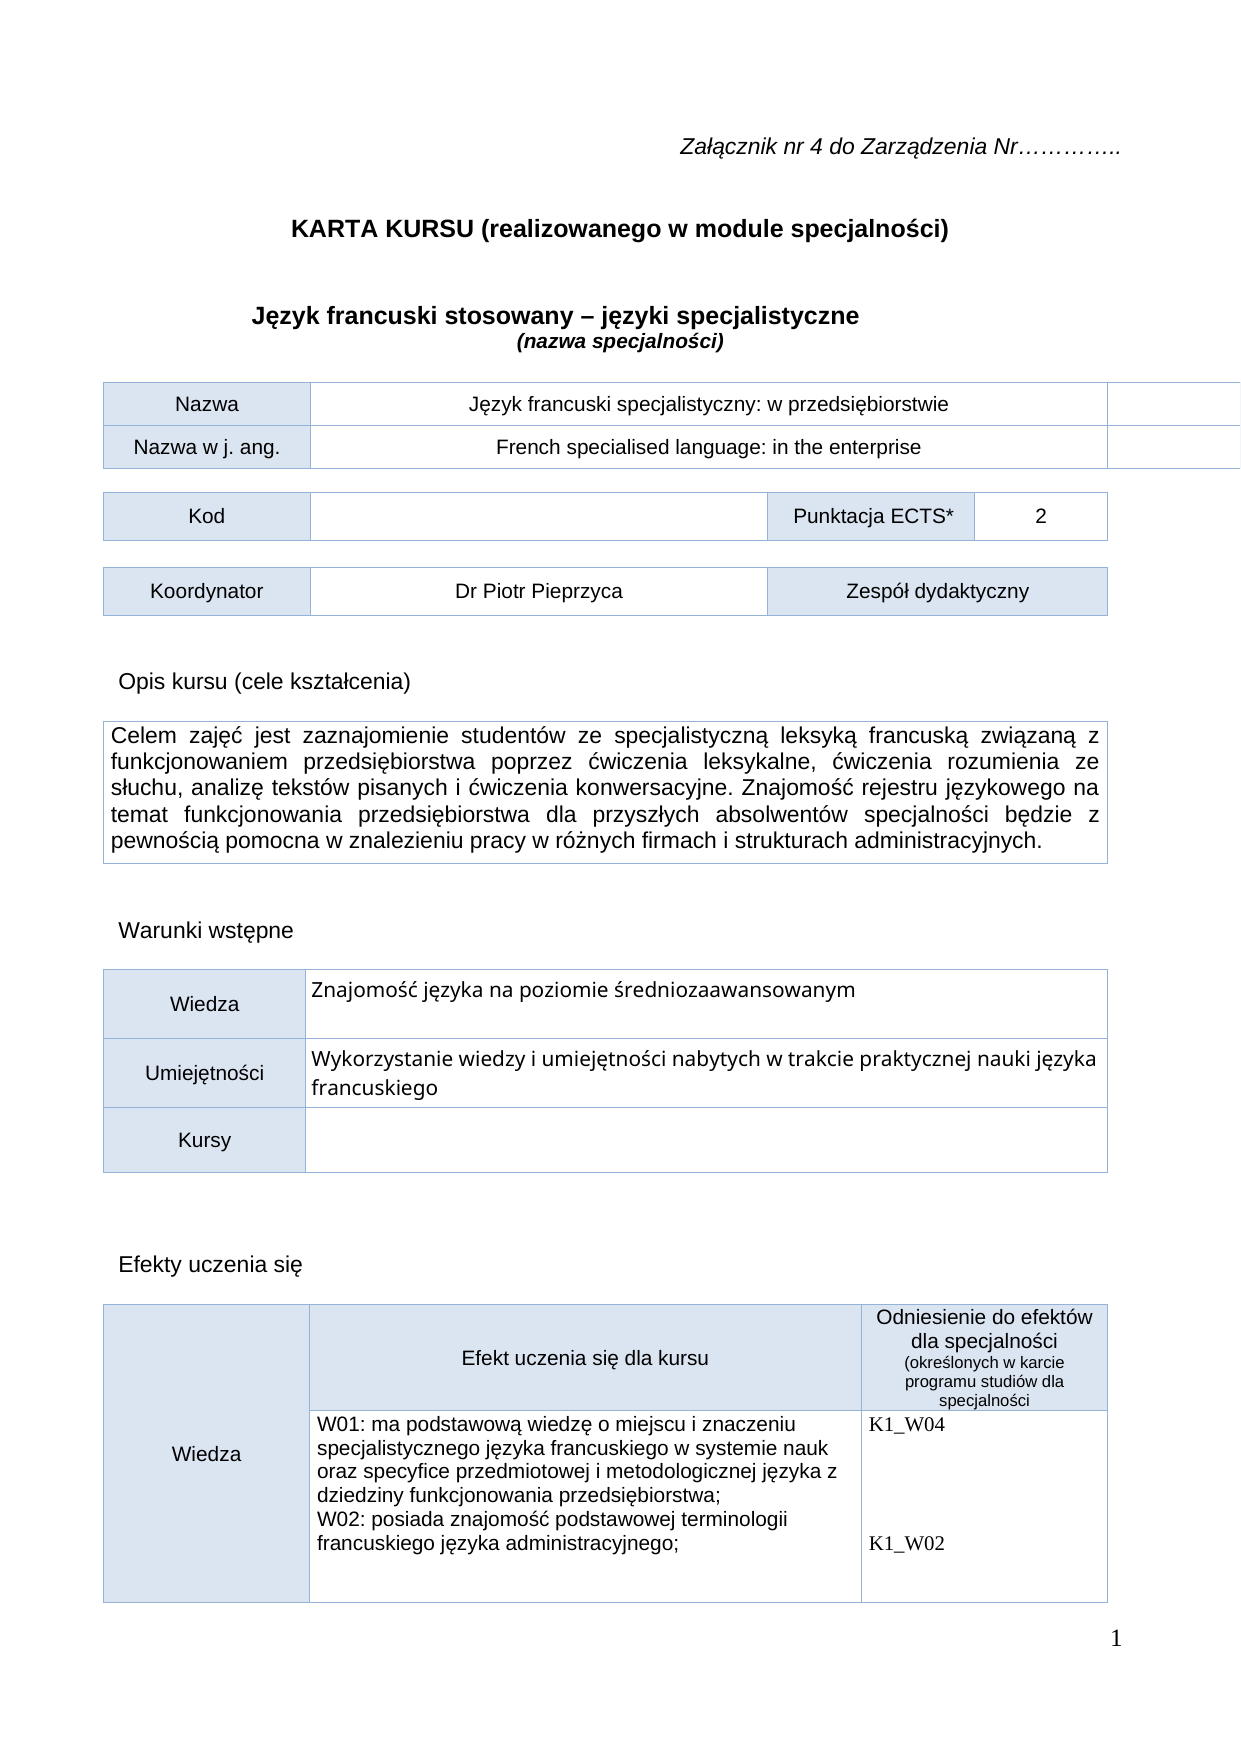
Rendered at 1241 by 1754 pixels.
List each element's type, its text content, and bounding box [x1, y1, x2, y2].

table_header Zespół dydaktyczny [768, 568, 1107, 615]
text (nazwa specjalności) [118, 329, 1122, 353]
table_header Znajomość języka na poziomie średniozaawansowanym [306, 970, 1107, 1038]
table_header Wiedza [104, 970, 305, 1038]
table_header Język francuski specjalistyczny: w przedsiębiorstwie [311, 383, 1107, 425]
table_cell Nazwa w j. ang. [104, 426, 310, 468]
table_cell French specialised language: in the enterprise [311, 426, 1107, 468]
table_header [1108, 383, 1240, 425]
table_header Efekt uczenia się dla kursu [310, 1305, 861, 1410]
text Efekty uczenia się [118, 1251, 1122, 1278]
table_header Wiedza [104, 1305, 309, 1602]
table_header Dr Piotr Pieprzyca [311, 568, 767, 615]
table_cell Umiejętności [104, 1039, 305, 1107]
table_header Punktacja ECTS* [768, 493, 974, 540]
table_header Kod [104, 493, 310, 540]
table_header [311, 493, 767, 540]
table_cell K1_W04 K1_W02 [862, 1411, 1107, 1602]
text KARTA KURSU (realizowanego w module specjalności) [118, 214, 1122, 243]
table_cell W01: ma podstawową wiedzę o miejscu i znaczeniu specjalistycznego języka francuskiego w systemie nauk oraz specyfice przedmiotowej i metodologicznej języka z dziedziny funkcjonowania przedsiębiorstwa; W02: posiada znajomość podstawowej terminologii francuskiego języka administracyjnego; [310, 1411, 861, 1602]
table_header Koordynator [104, 568, 310, 615]
text Załącznik nr 4 do Zarządzenia Nr………….. [118, 133, 1122, 159]
text Opis kursu (cele kształcenia) [118, 668, 1122, 694]
table_cell [306, 1108, 1107, 1172]
text Język francuski stosowany – języki specjalistyczne [118, 301, 1122, 329]
table_header Celem zajęć jest zaznajomienie studentów ze specjalistyczną leksyką francuską związaną z funkcjonowaniem przedsiębiorstwa poprzez ćwiczenia leksykalne, ćwiczenia rozumienia ze słuchu, analizę tekstów pisanych i ćwiczenia konwersacyjne. Znajomość rejestru językowego na temat funkcjonowania przedsiębiorstwa dla przyszłych absolwentów specjalności będzie z pewnością pomocna w znalezieniu pracy w różnych firmach i strukturach administracyjnych. [104, 722, 1107, 863]
text Warunki wstępne [118, 917, 1122, 943]
table_cell [1108, 426, 1240, 468]
table_header 2 [975, 493, 1107, 540]
table_header Nazwa [104, 383, 310, 425]
table_header Odniesienie do efektów dla specjalności (określonych w karcie programu studiów dla specjalności [862, 1305, 1107, 1410]
table_cell Kursy [104, 1108, 305, 1172]
table_cell Wykorzystanie wiedzy i umiejętności nabytych w trakcie praktycznej nauki języka francuskiego [306, 1039, 1107, 1107]
